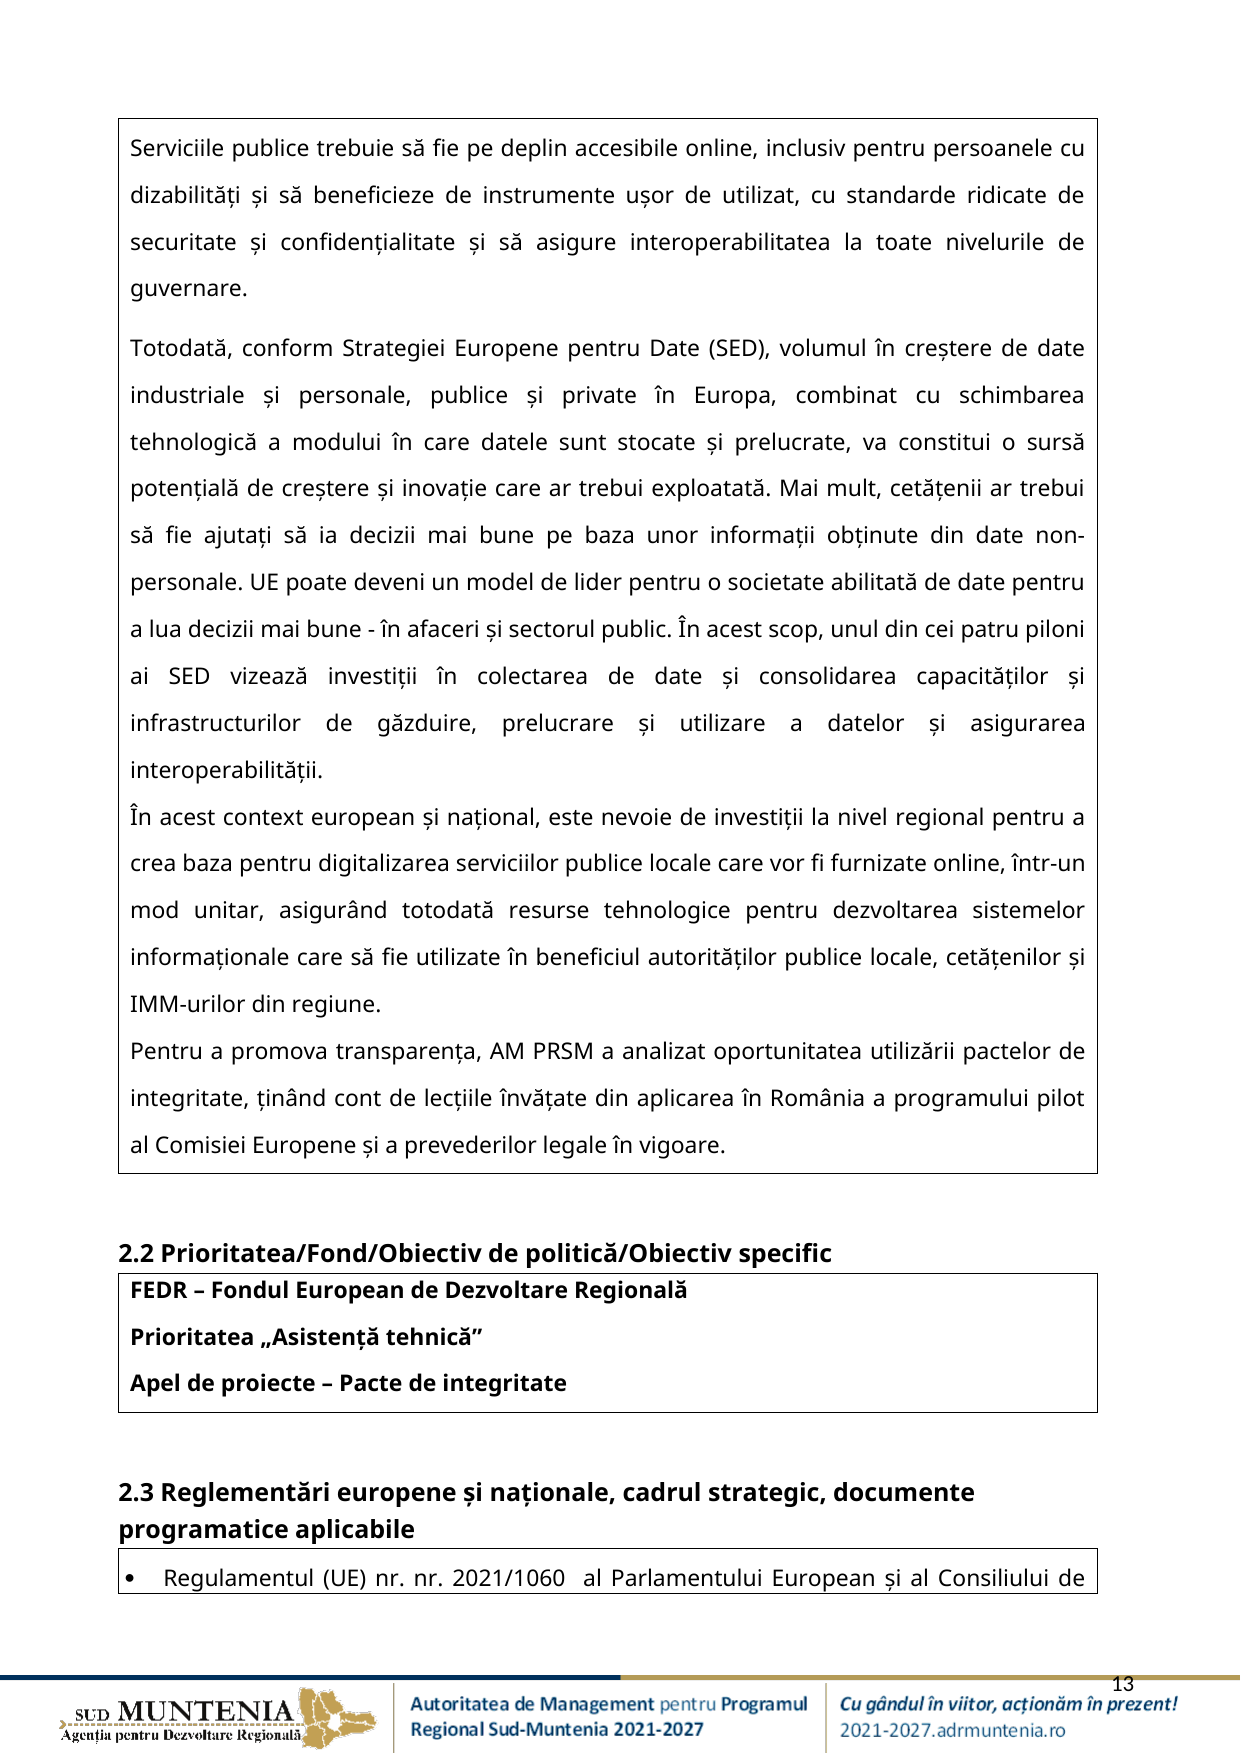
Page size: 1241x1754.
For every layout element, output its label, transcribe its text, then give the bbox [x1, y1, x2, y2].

subtitle 2.2 Prioritatea/Fond/Obiectiv de politică/Obiectiv specific [118, 1236, 1134, 1270]
table_header FEDR – Fondul European de Dezvoltare Regională Prioritatea „Asistență tehnică” Apel de proiecte – Pacte de integritate [119, 1274, 1097, 1412]
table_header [119, 119, 1097, 1173]
picture [0, 1675, 1241, 1754]
subtitle 2.3 Reglementări europene și naționale, cadrul strategic, documente programatice aplicabile [118, 1474, 1134, 1545]
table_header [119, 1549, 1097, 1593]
